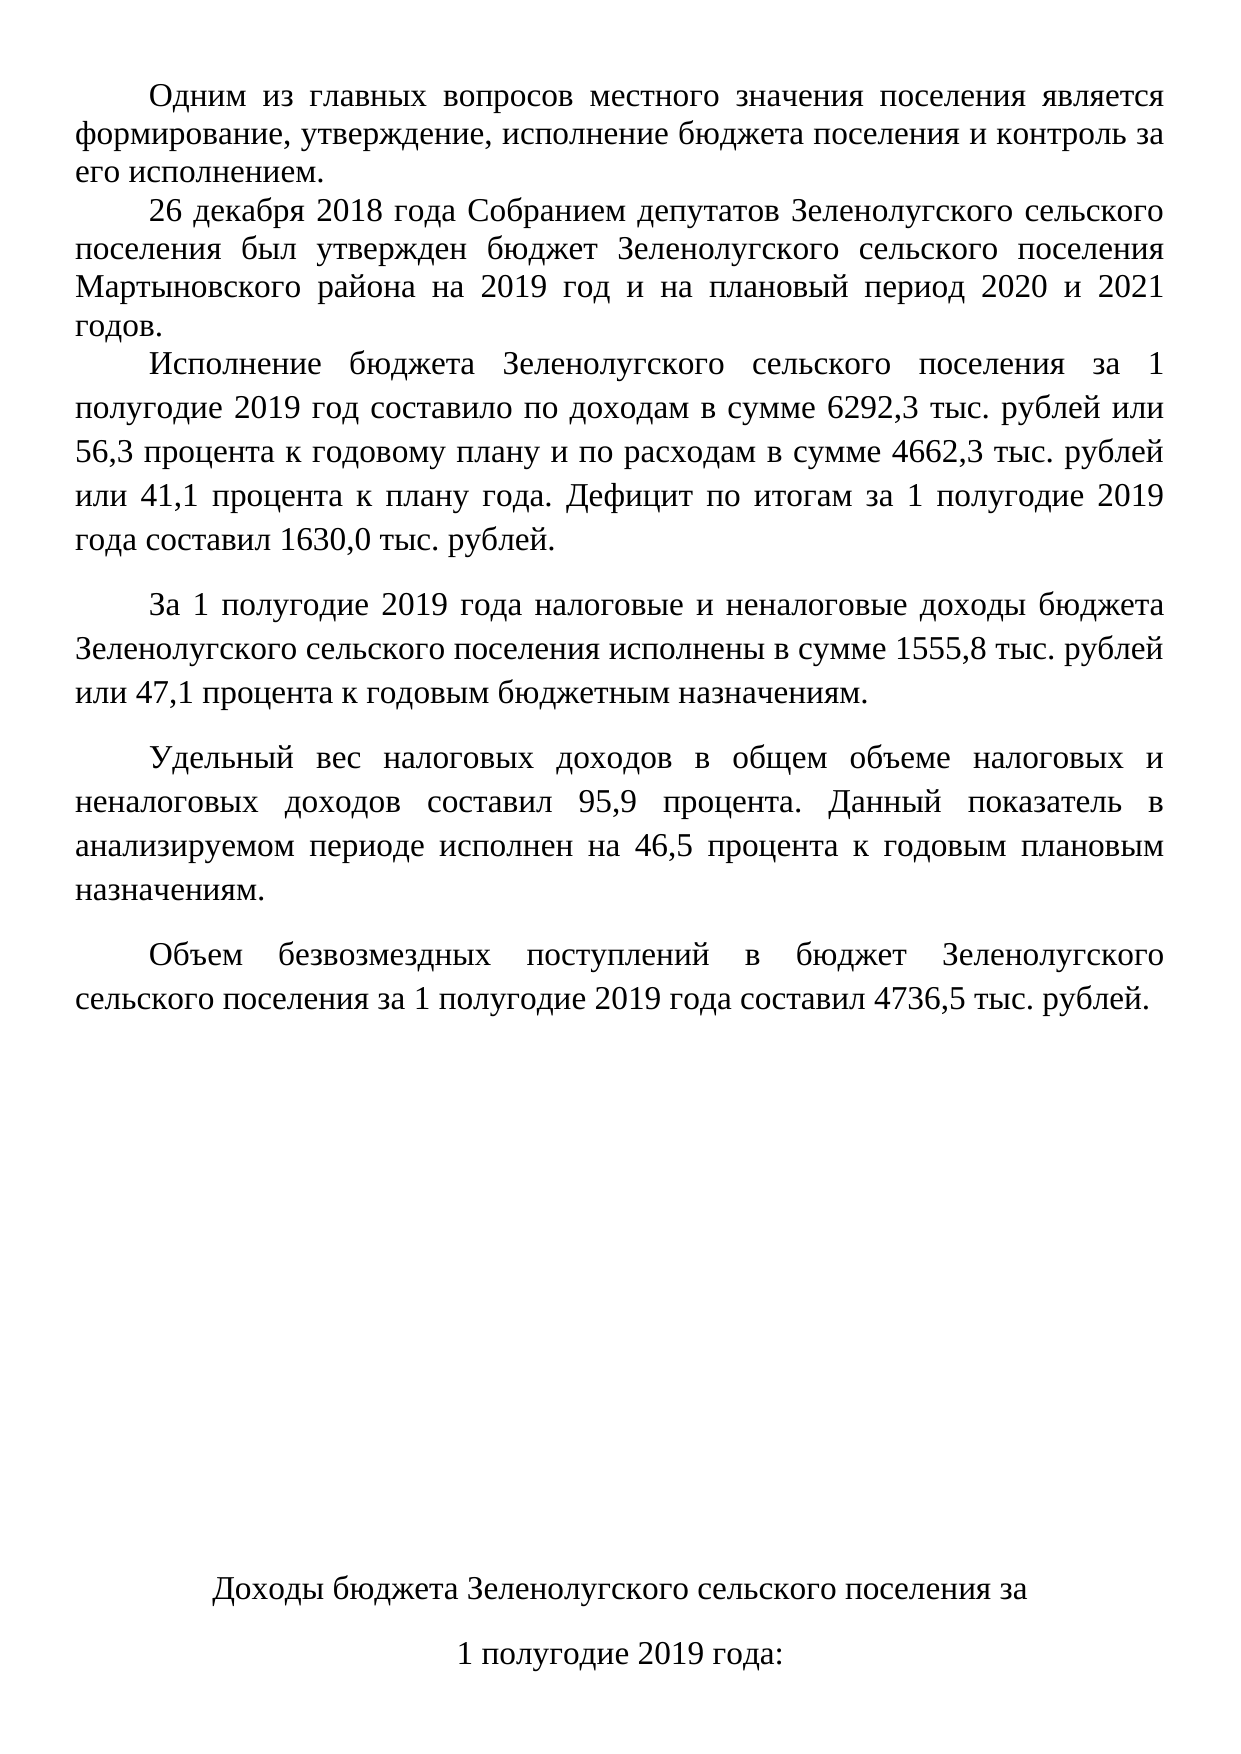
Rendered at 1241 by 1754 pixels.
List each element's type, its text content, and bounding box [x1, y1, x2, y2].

text 1 полугодие 2019 года: [75, 1633, 1165, 1672]
text Объем безвозмездных поступлений в бюджет Зеленолугского сельского поселения за 1 полугодие 2019 года составил 4736,5 тыс. рублей. [75, 934, 1165, 1017]
text 26 декабря 2018 года Собранием депутатов Зеленолугского сельского поселения был утвержден бюджет Зеленолугского сельского поселения Мартыновского района на 2019 год и на плановый период 2020 и 2021 годов. [75, 190, 1165, 343]
text Одним из главных вопросов местного значения поселения является формирование, утверждение, исполнение бюджета поселения и контроль за его исполнением. [75, 75, 1165, 190]
text Исполнение бюджета Зеленолугского сельского поселения за 1 полугодие 2019 год составило по доходам в сумме 6292,3 тыс. рублей или 56,3 процента к годовому плану и по расходам в сумме 4662,3 тыс. рублей или 41,1 процента к плану года. Дефицит по итогам за 1 полугодие 2019 года составил 1630,0 тыс. рублей. [75, 343, 1165, 558]
text Доходы бюджета Зеленолугского сельского поселения за [75, 1568, 1165, 1607]
text За 1 полугодие 2019 года налоговые и неналоговые доходы бюджета Зеленолугского сельского поселения исполнены в сумме 1555,8 тыс. рублей или 47,1 процента к годовым бюджетным назначениям. [75, 584, 1165, 711]
text Удельный вес налоговых доходов в общем объеме налоговых и неналоговых доходов составил 95,9 процента. Данный показатель в анализируемом периоде исполнен на 46,5 процента к годовым плановым назначениям. [75, 737, 1165, 908]
